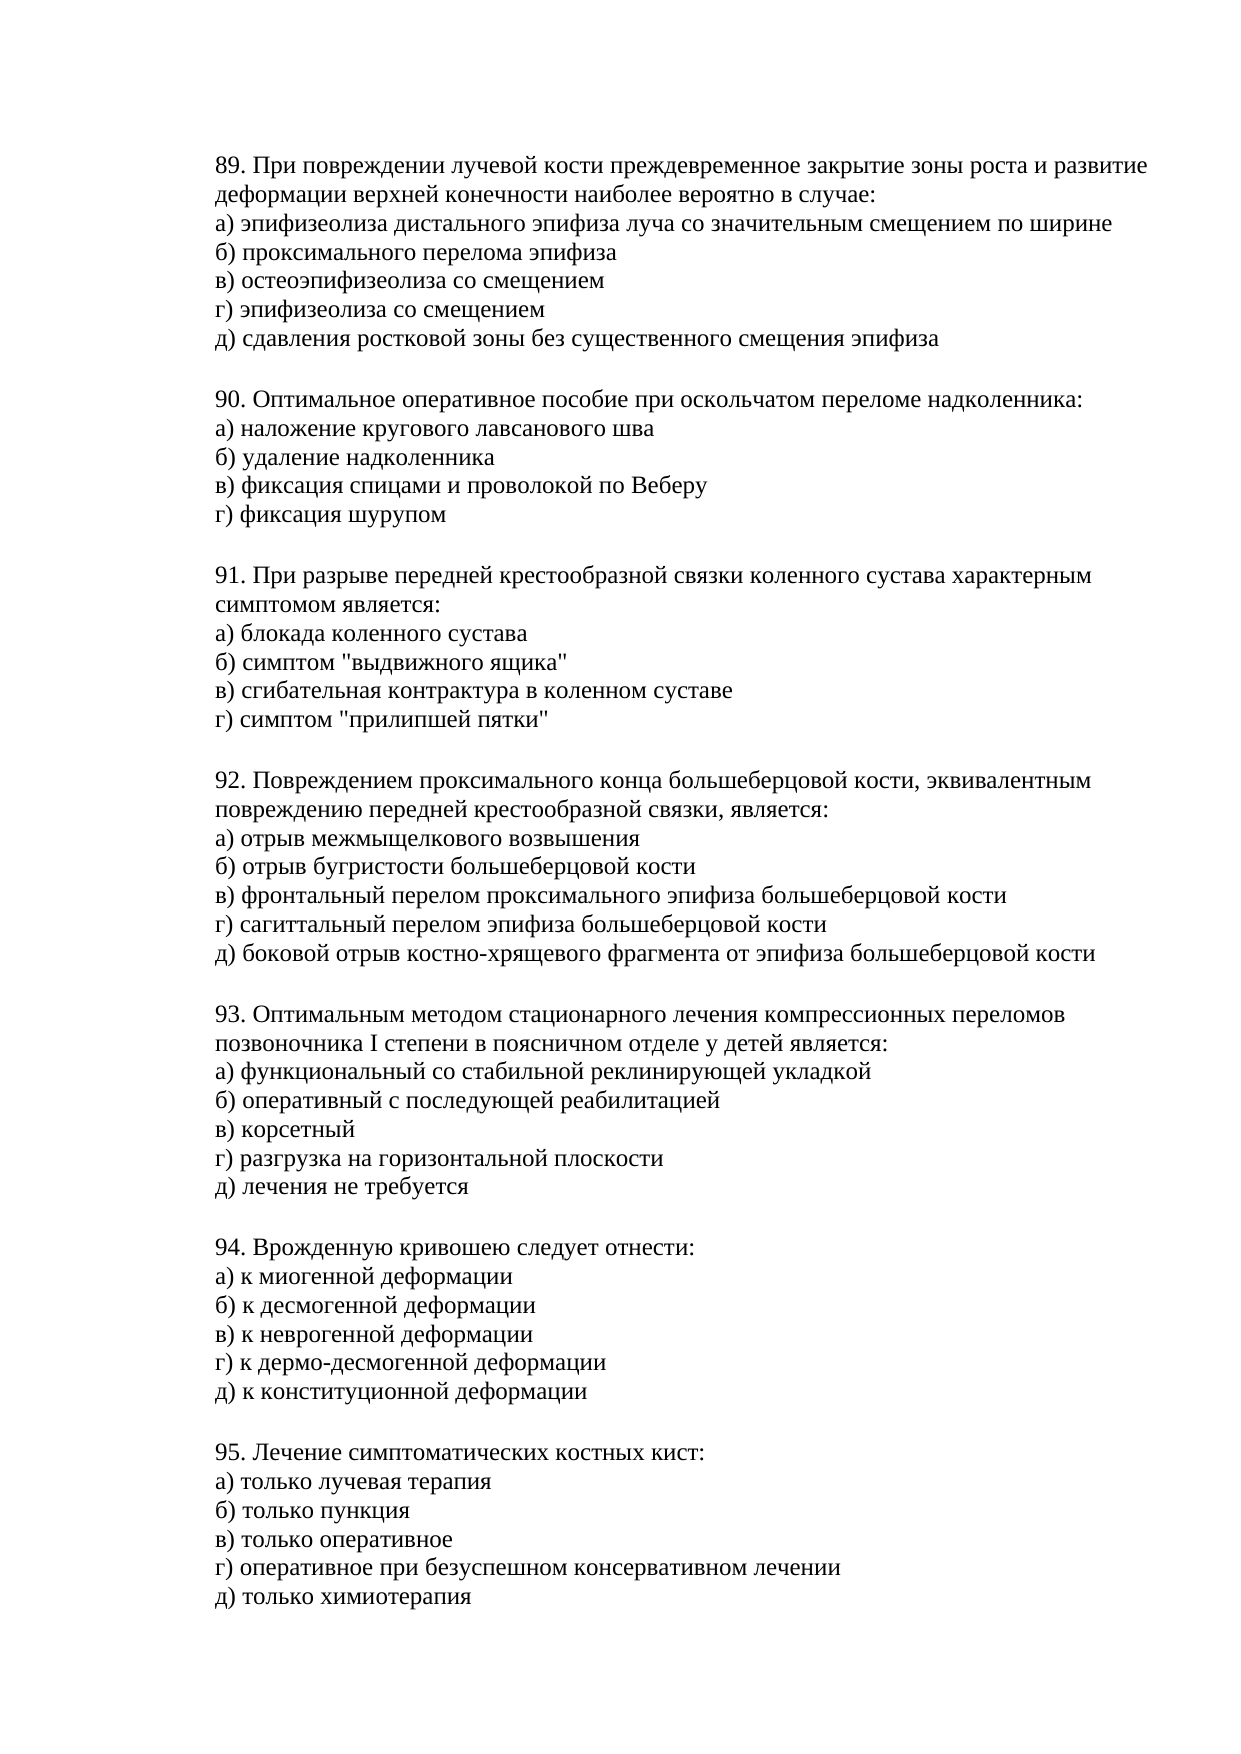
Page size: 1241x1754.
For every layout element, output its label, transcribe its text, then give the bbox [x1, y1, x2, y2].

text г) эпифизеолиза со смещением [215, 294, 1152, 323]
text в) к неврогенной деформации [215, 1319, 1152, 1347]
text 95. Лечение симптоматических костных кист: [215, 1437, 1152, 1466]
text б) отрыв бугристости большеберцовой кости [215, 851, 1152, 880]
text в) фиксация спицами и проволокой по Веберу [215, 470, 1152, 499]
text д) боковой отрыв костно-хрящевого фрагмента от эпифиза большеберцовой кости [215, 938, 1152, 966]
text б) оперативный с последующей реабилитацией [215, 1085, 1152, 1114]
text 92. Повреждением проксимального конца большеберцовой кости, эквивалентным повреждению передней крестообразной связки, является: [215, 765, 1152, 823]
text б) только пункция [215, 1495, 1152, 1524]
text 89. При повреждении лучевой кости преждевременное закрытие зоны роста и развитие деформации верхней конечности наиболее вероятно в случае: [215, 151, 1152, 208]
text а) функциональный со стабильной реклинирующей укладкой [215, 1056, 1152, 1085]
text г) симптом "прилипшей пятки" [215, 704, 1152, 733]
text б) симптом "выдвижного ящика" [215, 647, 1152, 675]
text 94. Врожденную кривошею следует отнести: [215, 1232, 1152, 1261]
text д) только химиотерапия [215, 1581, 1152, 1610]
text б) удаление надколенника [215, 442, 1152, 470]
text а) эпифизеолиза дистального эпифиза луча со значительным смещением по ширине [215, 208, 1152, 237]
text в) корсетный [215, 1114, 1152, 1143]
text в) только оперативное [215, 1524, 1152, 1552]
text д) сдавления ростковой зоны без существенного смещения эпифиза [215, 323, 1152, 352]
text 93. Оптимальным методом стационарного лечения компрессионных переломов позвоночника I степени в поясничном отделе у детей является: [215, 999, 1152, 1056]
text д) к конституционной деформации [215, 1376, 1152, 1405]
text б) проксимального перелома эпифиза [215, 237, 1152, 266]
text г) к дермо-десмогенной деформации [215, 1347, 1152, 1376]
text 91. При разрыве передней крестообразной связки коленного сустава характерным симптомом является: [215, 560, 1152, 618]
text г) фиксация шурупом [215, 499, 1152, 528]
text б) к десмогенной деформации [215, 1290, 1152, 1319]
text а) блокада коленного сустава [215, 618, 1152, 647]
text г) разгрузка на горизонтальной плоскости [215, 1143, 1152, 1171]
text в) сгибательная контрактура в коленном суставе [215, 675, 1152, 704]
text г) сагиттальный перелом эпифиза большеберцовой кости [215, 909, 1152, 938]
text а) наложение кругового лавсанового шва [215, 413, 1152, 442]
text в) остеоэпифизеолиза со смещением [215, 266, 1152, 294]
text д) лечения не требуется [215, 1171, 1152, 1200]
text г) оперативное при безуспешном консервативном лечении [215, 1552, 1152, 1581]
text 90. Оптимальное оперативное пособие при оскольчатом переломе надколенника: [215, 384, 1152, 413]
text а) отрыв межмыщелкового возвышения [215, 823, 1152, 851]
text а) только лучевая терапия [215, 1466, 1152, 1495]
text а) к миогенной деформации [215, 1261, 1152, 1290]
text в) фронтальный перелом проксимального эпифиза большеберцовой кости [215, 880, 1152, 909]
